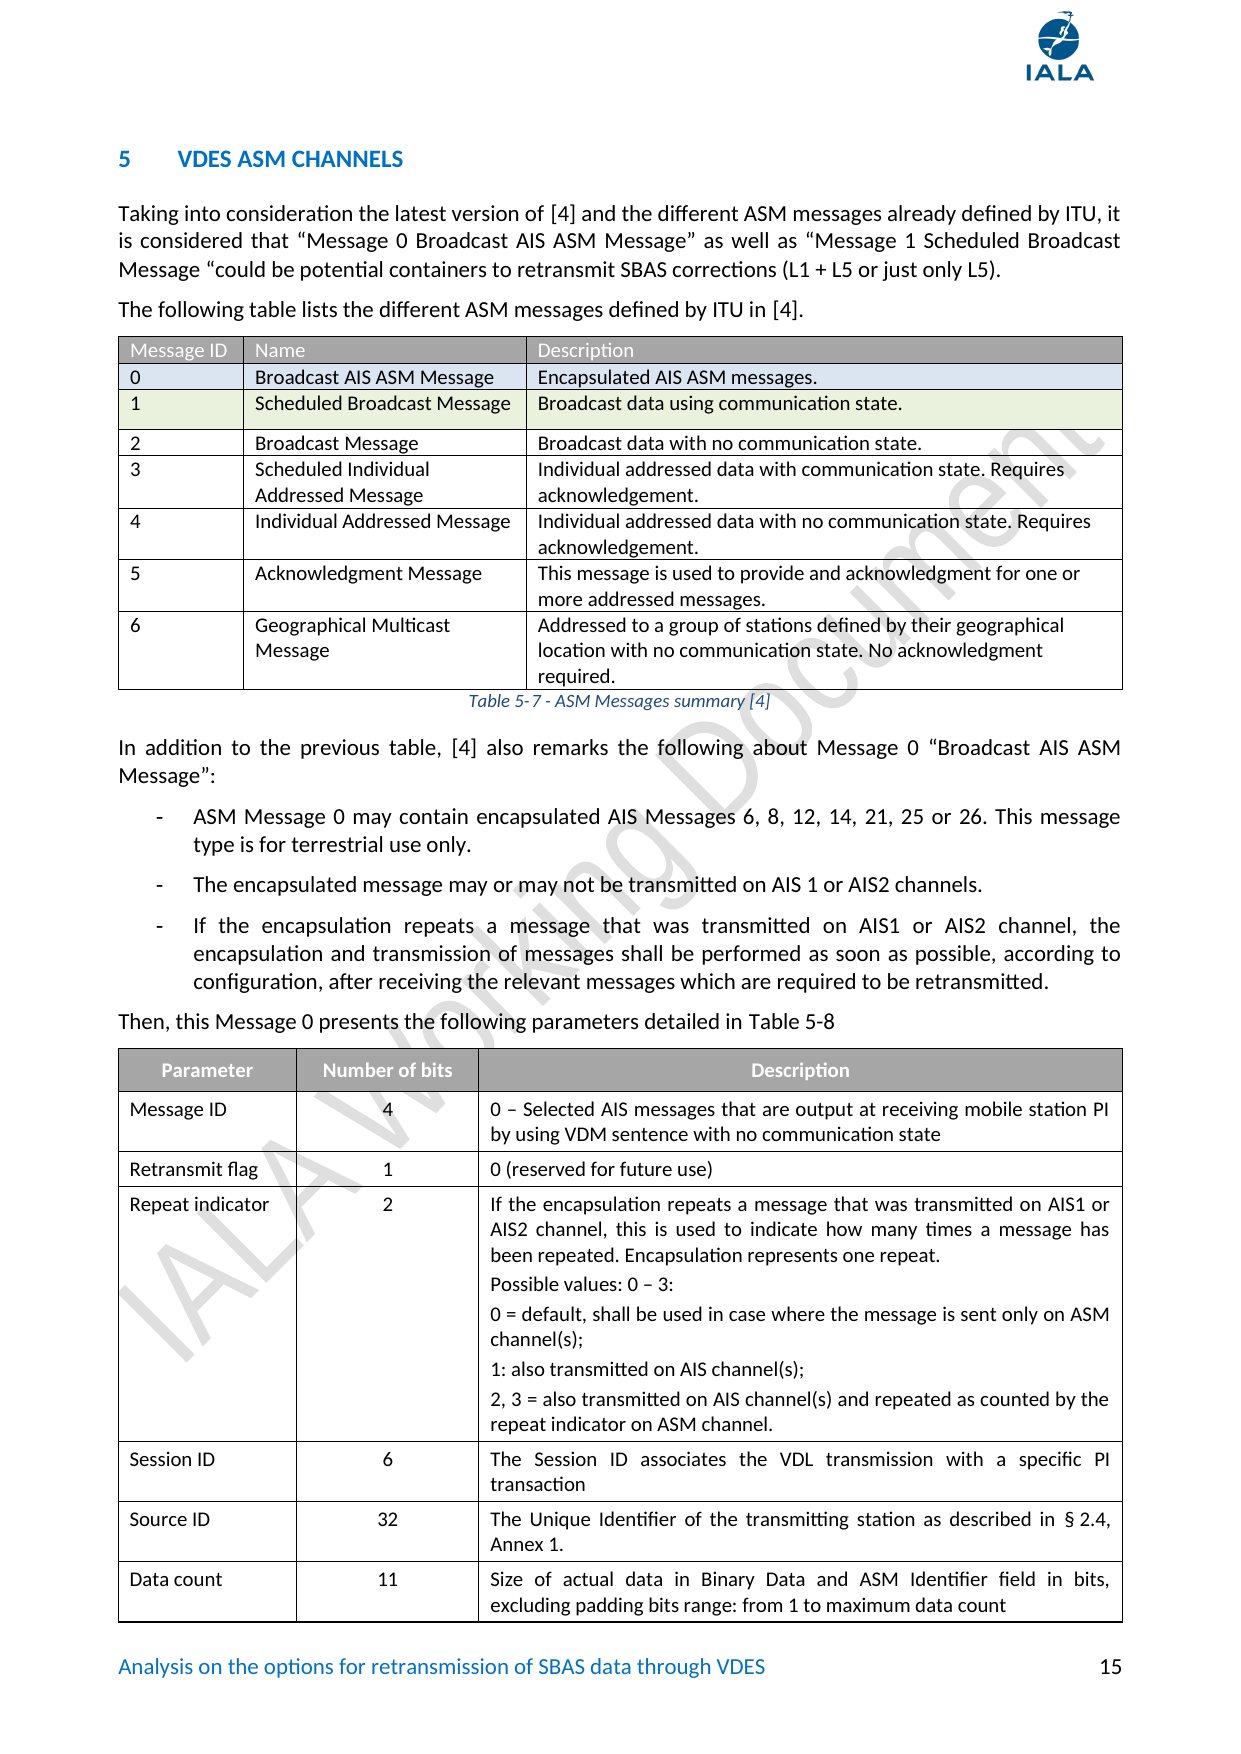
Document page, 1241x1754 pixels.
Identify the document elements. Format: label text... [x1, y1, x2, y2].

table_cell Individual addressed data with communication state. Requires acknowledgement. [527, 456, 1122, 507]
table_cell If the encapsulation repeats a message that was transmitted on AIS1 or AIS2 channel, this is used to indicate how many times a message has been repeated. Encapsulation represents one repeat. Possible values: 0 – 3: 0 = default, shall be used in case where the message is sent only on ASM channel(s); 1: also transmitted on AIS channel(s); 2, 3 = also transmitted on AIS channel(s) and repeated as counted by the repeat indicator on ASM channel. [479, 1187, 1122, 1441]
table_cell 4 [119, 509, 243, 559]
text In addition to the previous table, [4] also remarks the following about Message 0 “Broadcast AIS ASM Message”: [118, 733, 1122, 789]
table_cell Acknowledgment Message [244, 560, 526, 611]
table_cell 5 [119, 560, 243, 611]
table_cell Broadcast AIS ASM Message [244, 364, 526, 389]
table_cell 2 [119, 430, 243, 455]
table_cell 1 [297, 1152, 478, 1186]
table_header Description [527, 337, 1122, 363]
table_header Name [244, 337, 526, 363]
table_cell Session ID [119, 1442, 296, 1501]
list The encapsulated message may or may not be transmitted on AIS 1 or AIS2 channels. [156, 870, 1122, 898]
table_header Parameter [119, 1049, 296, 1091]
table_cell The Session ID associates the VDL transmission with a specific PI transaction [479, 1442, 1122, 1501]
table_cell 6 [297, 1442, 478, 1501]
table_cell Source ID [119, 1502, 296, 1561]
table_header Description [479, 1049, 1122, 1091]
table_cell Retransmit flag [119, 1152, 296, 1186]
table_header Message ID [119, 337, 243, 363]
table_cell 0 (reserved for future use) [479, 1152, 1122, 1186]
table_cell Individual Addressed Message [244, 509, 526, 559]
table_cell 32 [297, 1502, 478, 1561]
table_cell Geographical Multicast Message [244, 612, 526, 688]
table_cell Broadcast data with no communication state. [527, 430, 1122, 455]
table_cell 3 [119, 456, 243, 507]
table_header Number of bits [297, 1049, 478, 1091]
table_cell Scheduled Broadcast Message [244, 390, 526, 429]
table_cell Repeat indicator [119, 1187, 296, 1441]
table_cell 0 – Selected AIS messages that are output at receiving mobile station PI by using VDM sentence with no communication state [479, 1092, 1122, 1151]
table_cell Scheduled Individual Addressed Message [244, 456, 526, 507]
table_cell Message ID [119, 1092, 296, 1151]
table_cell 11 [297, 1562, 478, 1621]
table_cell 6 [119, 612, 243, 688]
table_cell Data count [119, 1562, 296, 1621]
table_cell Broadcast Message [244, 430, 526, 455]
picture [1011, 3, 1106, 96]
table_cell 4 [297, 1092, 478, 1151]
table_cell Size of actual data in Binary Data and ASM Identifier field in bits, excluding padding bits range: from 1 to maximum data count [479, 1562, 1122, 1621]
table_cell 2 [297, 1187, 478, 1441]
table_cell Individual addressed data with no communication state. Requires acknowledgement. [527, 509, 1122, 559]
list If the encapsulation repeats a message that was transmitted on AIS1 or AIS2 channel, the encapsulation and transmission of messages shall be performed as soon as possible, according to configuration, after receiving the relevant messages which are required to be retransmitted. [156, 911, 1122, 995]
table_cell 1 [119, 390, 243, 429]
table_cell Broadcast data using communication state. [527, 390, 1122, 429]
table_cell Encapsulated AIS ASM messages. [527, 364, 1122, 389]
table_cell This message is used to provide and acknowledgment for one or more addressed messages. [527, 560, 1122, 611]
table_cell The Unique Identifier of the transmitting station as described in § 2.4, Annex 1. [479, 1502, 1122, 1561]
text The following table lists the different ASM messages defined by ITU in [4]. [118, 295, 1122, 323]
list ASM Message 0 may contain encapsulated AIS Messages 6, 8, 12, 14, 21, 25 or 26. This message type is for terrestrial use only. [156, 802, 1122, 858]
table_cell Addressed to a group of stations defined by their geographical location with no communication state. No acknowledgment required. [527, 612, 1122, 688]
text Taking into consideration the latest version of [4] and the different ASM messages already defined by ITU, it is considered that “Message 0 Broadcast AIS ASM Message” as well as “Message 1 Scheduled Broadcast Message “could be potential containers to retransmit SBAS corrections (L1 + L5 or just only L5). [118, 199, 1122, 283]
table_cell 0 [119, 364, 243, 389]
subtitle VDES ASM channels [118, 143, 1122, 174]
